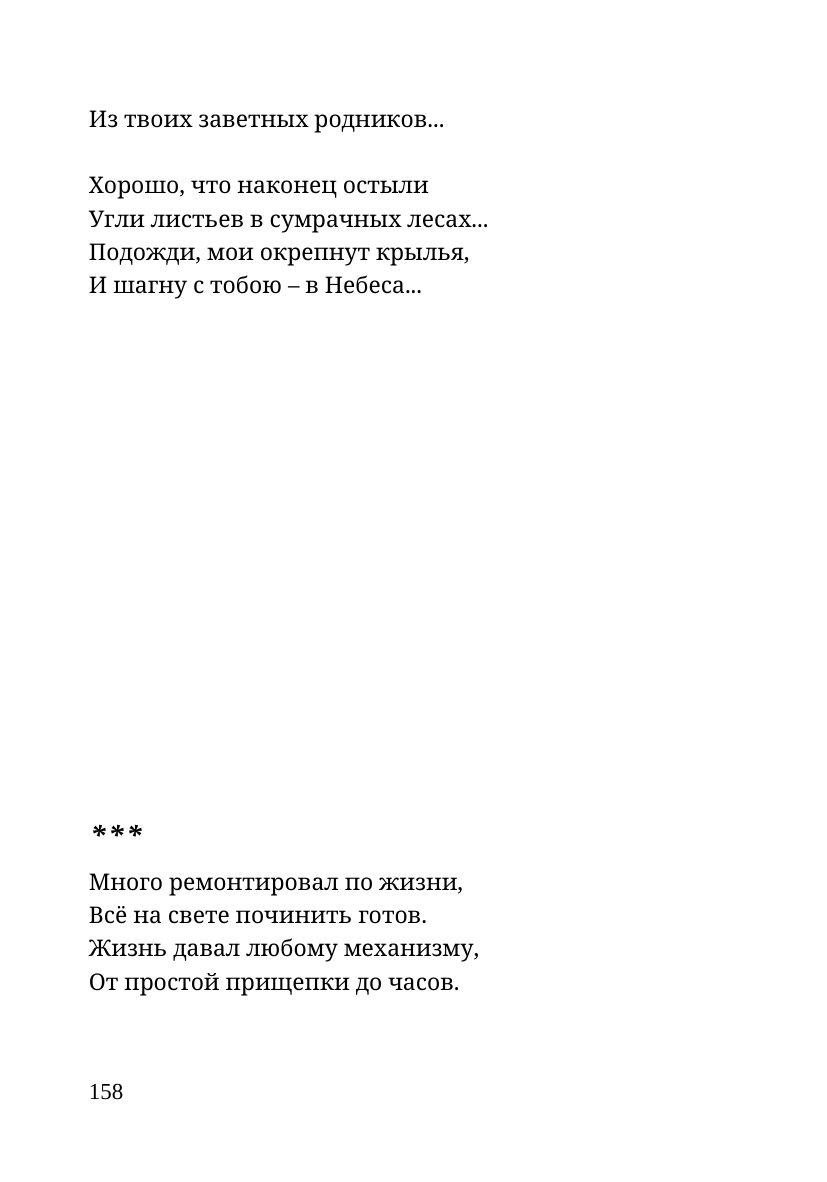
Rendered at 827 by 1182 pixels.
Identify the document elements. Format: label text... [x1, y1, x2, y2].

text *** [89, 816, 703, 856]
text Излечи меня, любовь, от недоверия, От пустынных комнат, сквозняков... Смою все обиды и потери я Из твоих заветных родников... [89, 100, 703, 167]
text Хорошо, что наконец остыли Угли листьев в сумрачных лесах... Подожди, мои окрепнут крылья, И шагну с тобою – в Небеса... [89, 167, 703, 300]
